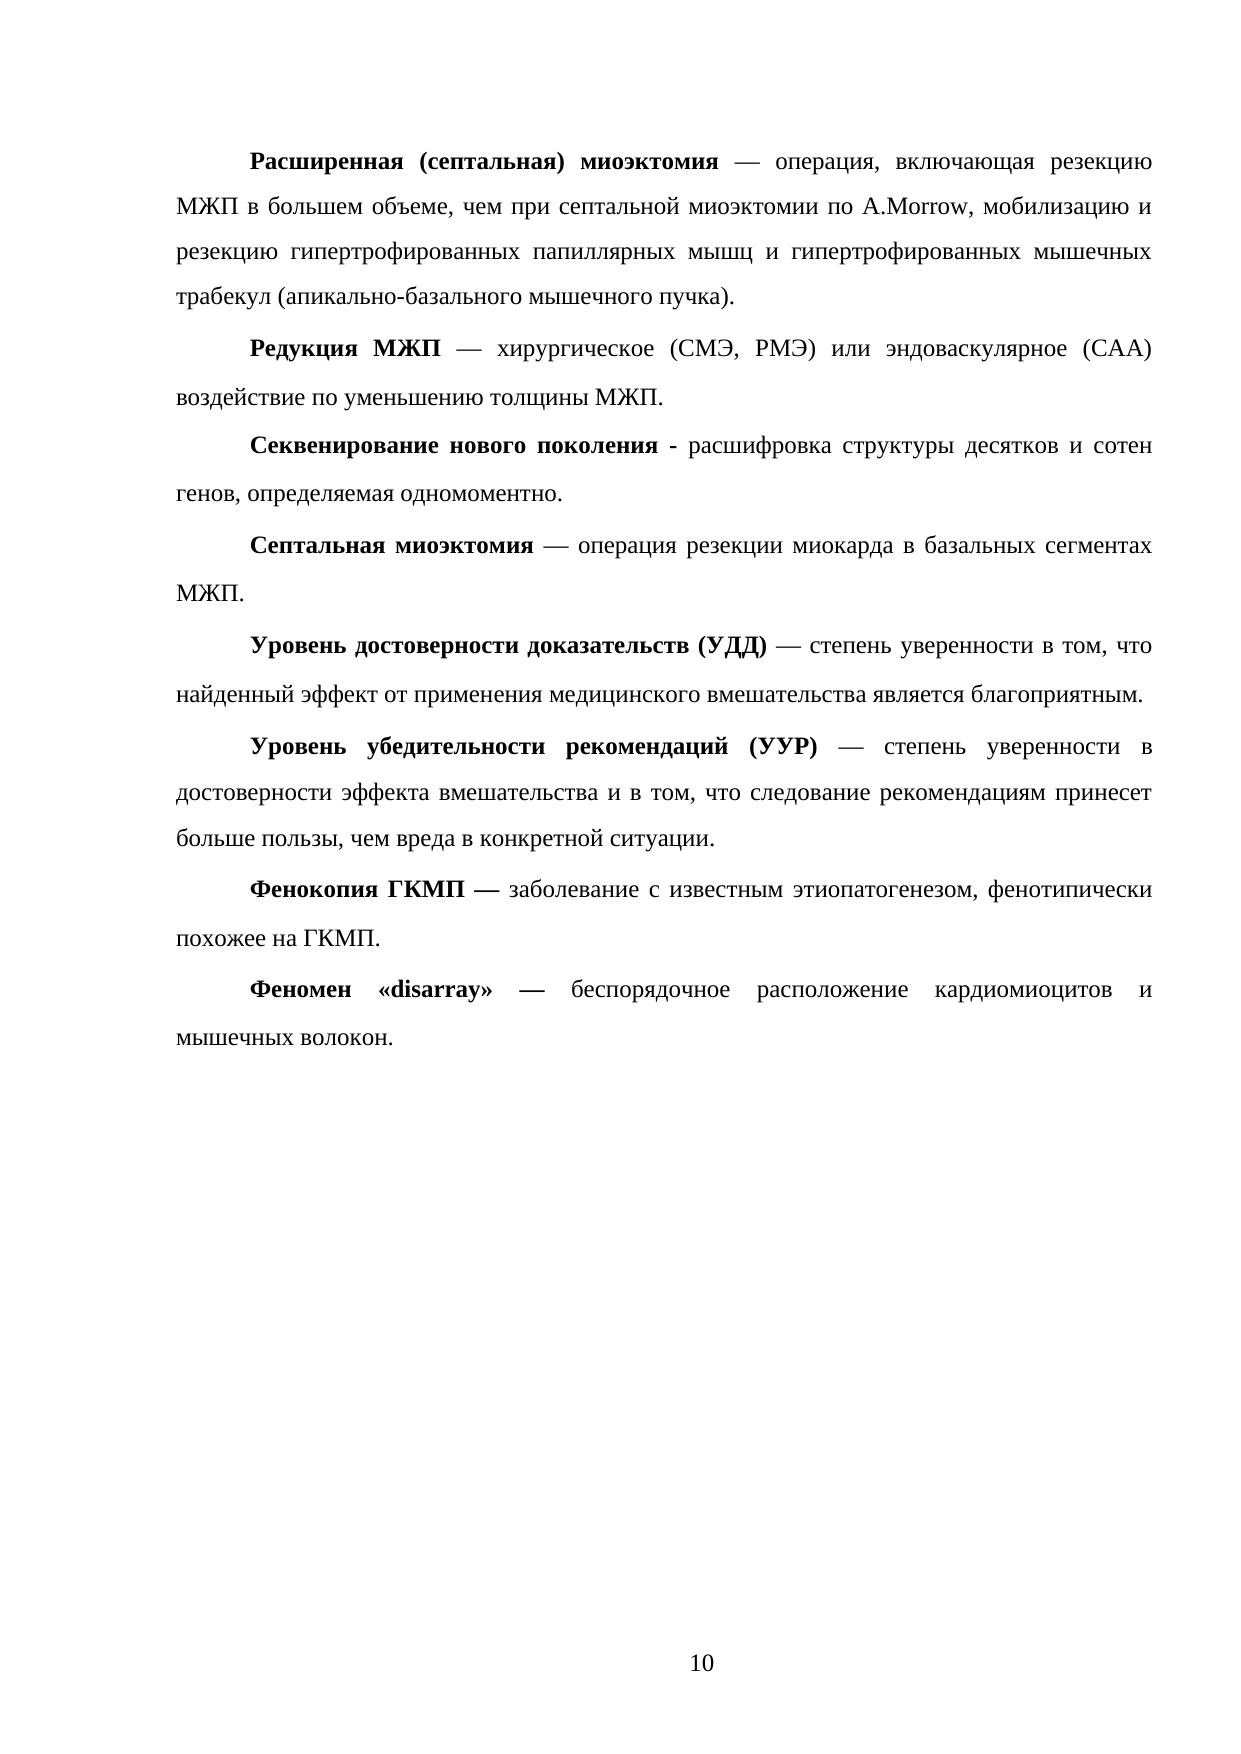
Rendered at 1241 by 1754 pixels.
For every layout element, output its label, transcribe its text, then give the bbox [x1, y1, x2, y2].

text Фенокопия ГКМП — заболевание с известным этиопатогенезом, фенотипически похожее на ГКМП. [176, 874, 1153, 951]
text Уровень достоверности доказательств (УДД) — степень уверенности в том, что найденный эффект от применения медицинского вмешательства является благоприятным. [176, 631, 1153, 707]
text Секвенирование нового поколения - расшифровка структуры десятков и сотен генов, определяемая одномоментно. [176, 430, 1153, 507]
text Феномен «disarray» — беспорядочное расположение кардиомиоцитов и мышечных волокон. [176, 974, 1153, 1051]
text Септальная миоэктомия — операция резекции миокарда в базальных сегментах МЖП. [176, 531, 1153, 607]
text Редукция МЖП — хирургическое (СМЭ, РМЭ) или эндоваскулярное (САА) воздействие по уменьшению толщины МЖП. [176, 333, 1153, 410]
text Расширенная (септальная) миоэктомия — операция, включающая резекцию МЖП в большем объеме, чем при септальной миоэктомии по A.Morrow, мобилизацию и резекцию гипертрофированных папиллярных мышц и гипертрофированных мышечных трабекул (апикально-базального мышечного пучка). [176, 146, 1153, 310]
text Уровень убедительности рекомендаций (УУР) — степень уверенности в достоверности эффекта вмешательства и в том, что следование рекомендациям принесет больше пользы, чем вреда в конкретной ситуации. [176, 731, 1153, 851]
